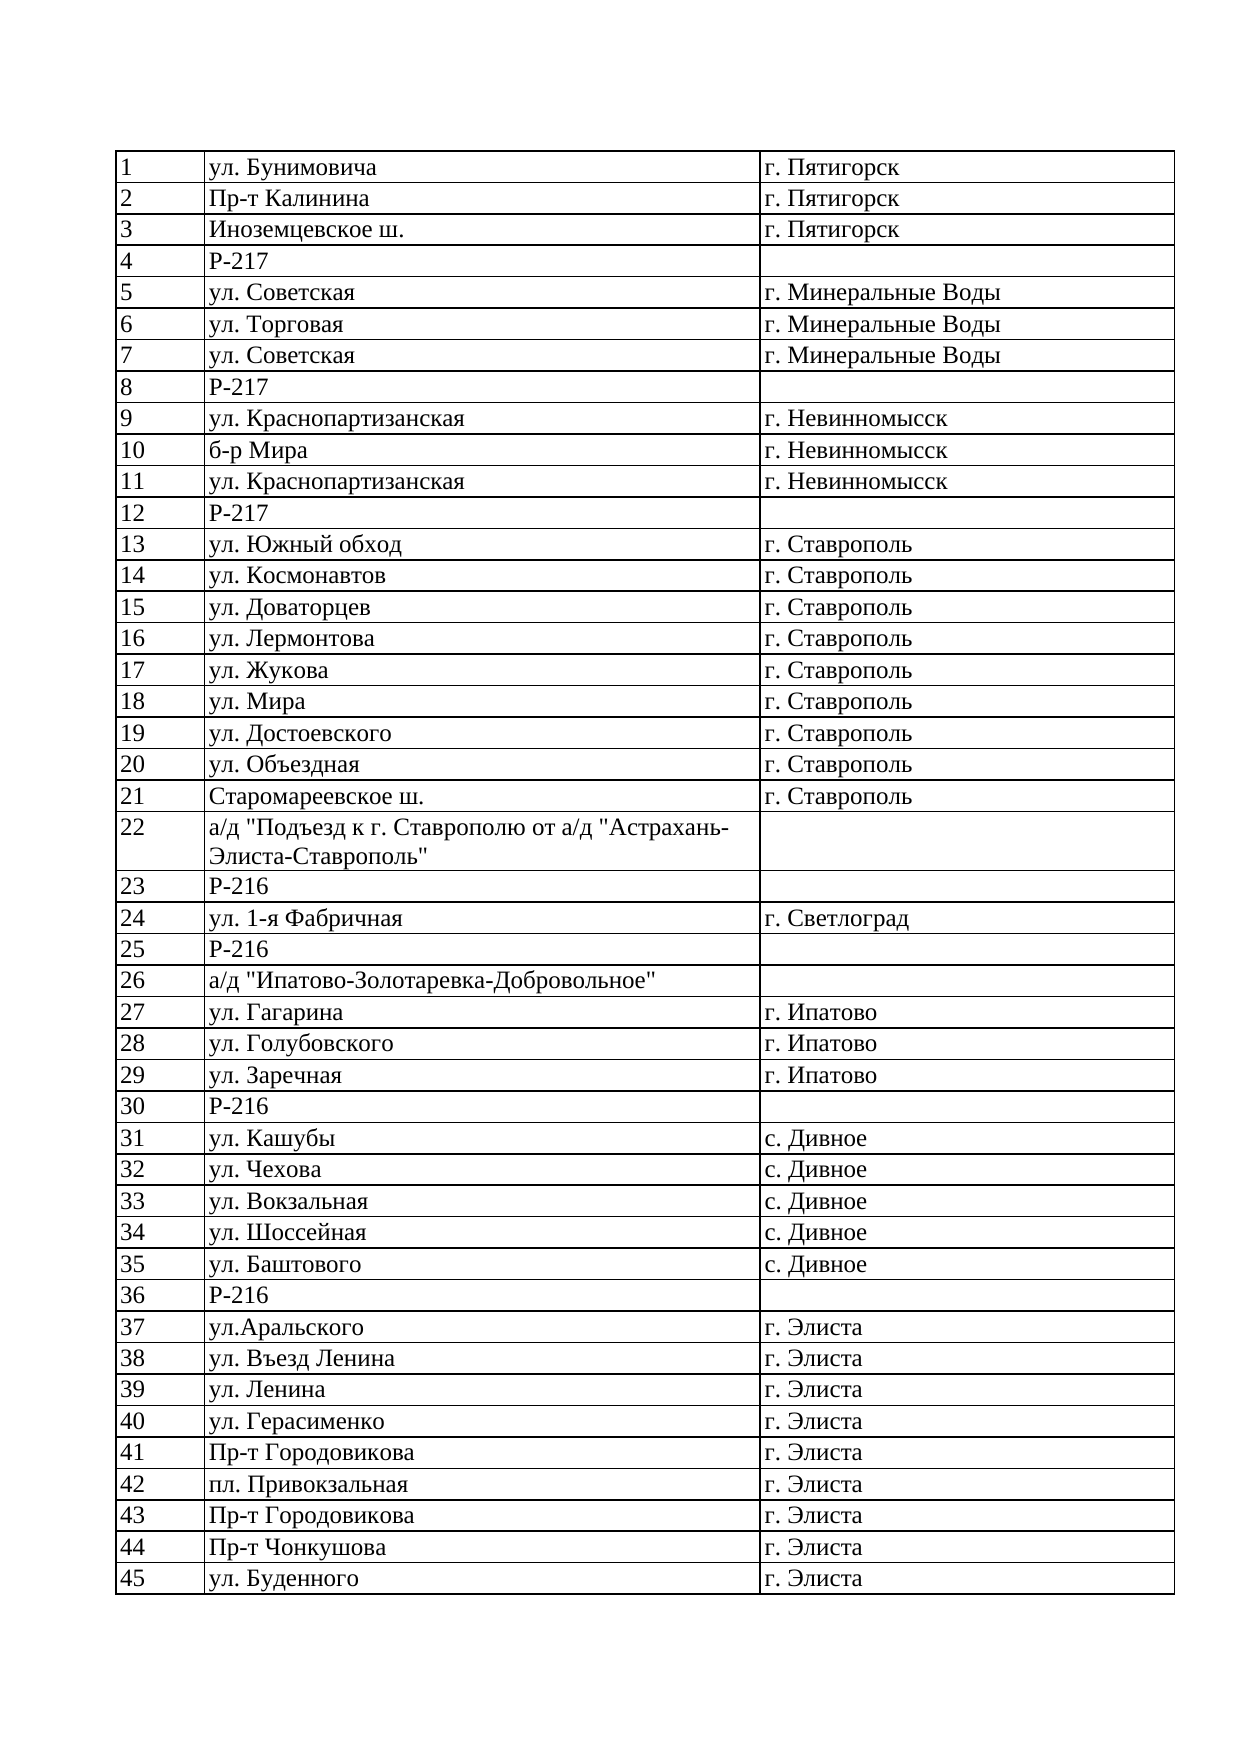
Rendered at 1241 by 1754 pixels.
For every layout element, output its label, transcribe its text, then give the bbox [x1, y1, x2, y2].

table_cell 26 [117, 966, 204, 996]
table_cell г. Ставрополь [761, 655, 1174, 685]
table_cell 27 [117, 997, 204, 1027]
table_cell 7 [117, 340, 204, 370]
table_cell 28 [117, 1029, 204, 1058]
table_cell 13 [117, 529, 204, 559]
table_cell [761, 246, 1174, 276]
table_cell Р-217 [205, 498, 759, 527]
table_cell [761, 1280, 1174, 1310]
table_cell г. Элиста [761, 1406, 1174, 1436]
table_cell г. Ставрополь [761, 623, 1174, 653]
table_cell ул. Жукова [205, 655, 759, 685]
table_cell г. Элиста [761, 1312, 1174, 1342]
table_cell г. Ставрополь [761, 718, 1174, 748]
table_cell 30 [117, 1092, 204, 1121]
table_cell г. Светлоград [761, 903, 1174, 933]
table_cell г. Ипатово [761, 997, 1174, 1027]
table_cell Пр-т Городовикова [205, 1501, 759, 1530]
table_cell ул. Советская [205, 277, 759, 307]
table_cell ул. 1-я Фабричная [205, 903, 759, 933]
table_cell ул. Въезд Ленина [205, 1343, 759, 1373]
table_cell [761, 1092, 1174, 1121]
table_cell Пр-т Калинина [205, 183, 759, 213]
table_cell 43 [117, 1501, 204, 1530]
table_cell 44 [117, 1532, 204, 1562]
table_cell г. Минеральные Воды [761, 309, 1174, 339]
table_cell 22 [117, 812, 204, 870]
table_cell г. Ипатово [761, 1060, 1174, 1090]
table_cell г. Ставрополь [761, 561, 1174, 590]
table_cell ул. Краснопартизанская [205, 466, 759, 496]
table_cell г. Минеральные Воды [761, 340, 1174, 370]
table_cell 31 [117, 1123, 204, 1153]
table_cell ул. Торговая [205, 309, 759, 339]
table_cell ул. Достоевского [205, 718, 759, 748]
table_cell ул. Баштового [205, 1249, 759, 1279]
table_cell 10 [117, 435, 204, 464]
table_cell г. Элиста [761, 1532, 1174, 1562]
table_cell пл. Привокзальная [205, 1469, 759, 1499]
table_cell 24 [117, 903, 204, 933]
table_cell Старомареевское ш. [205, 781, 759, 811]
table_cell 37 [117, 1312, 204, 1342]
table_cell [761, 498, 1174, 527]
table_cell г. Пятигорск [761, 215, 1174, 244]
table_cell г. Минеральные Воды [761, 277, 1174, 307]
table_cell Р-217 [205, 372, 759, 402]
table_cell г. Невинномысск [761, 403, 1174, 433]
table_cell 15 [117, 592, 204, 622]
table_cell [761, 934, 1174, 964]
table_cell г. Ставрополь [761, 749, 1174, 779]
table_cell 23 [117, 871, 204, 901]
table_cell 19 [117, 718, 204, 748]
table_cell с. Дивное [761, 1155, 1174, 1184]
table_cell ул. Буденного [205, 1563, 759, 1593]
table_cell ул.Аральского [205, 1312, 759, 1342]
table_cell 35 [117, 1249, 204, 1279]
table_cell ул. Объездная [205, 749, 759, 779]
table_cell Пр-т Городовикова [205, 1438, 759, 1467]
table_cell ул. Чехова [205, 1155, 759, 1184]
table_cell 25 [117, 934, 204, 964]
table_cell ул. Мира [205, 686, 759, 716]
table_cell ул. Герасименко [205, 1406, 759, 1436]
table_cell ул. Гагарина [205, 997, 759, 1027]
table_cell 34 [117, 1217, 204, 1247]
table_cell 4 [117, 246, 204, 276]
table_cell ул. Доваторцев [205, 592, 759, 622]
table_cell г. Ипатово [761, 1029, 1174, 1058]
table_cell [761, 966, 1174, 996]
table_cell 9 [117, 403, 204, 433]
table_cell ул. Шоссейная [205, 1217, 759, 1247]
table_cell 41 [117, 1438, 204, 1467]
table_cell 21 [117, 781, 204, 811]
table_cell г. Ставрополь [761, 529, 1174, 559]
table_cell 8 [117, 372, 204, 402]
table_cell 38 [117, 1343, 204, 1373]
table_cell г. Невинномысск [761, 466, 1174, 496]
table_cell 14 [117, 561, 204, 590]
table_cell Пр-т Чонкушова [205, 1532, 759, 1562]
table_cell г. Элиста [761, 1343, 1174, 1373]
table_cell Иноземцевское ш. [205, 215, 759, 244]
table_cell с. Дивное [761, 1249, 1174, 1279]
table_cell ул. Лермонтова [205, 623, 759, 653]
table_cell г. Элиста [761, 1438, 1174, 1467]
table_cell 1 [117, 152, 204, 181]
table_cell Р-216 [205, 1280, 759, 1310]
table_cell г. Ставрополь [761, 592, 1174, 622]
table_cell ул. Кашубы [205, 1123, 759, 1153]
table_cell ул. Южный обход [205, 529, 759, 559]
table_cell г. Ставрополь [761, 686, 1174, 716]
table_cell а/д "Подъезд к г. Ставрополю от а/д "Астрахань-Элиста-Ставрополь" [205, 812, 759, 870]
table_cell 42 [117, 1469, 204, 1499]
table_cell с. Дивное [761, 1123, 1174, 1153]
table_cell 3 [117, 215, 204, 244]
table_cell 32 [117, 1155, 204, 1184]
table_cell 29 [117, 1060, 204, 1090]
table_cell ул. Космонавтов [205, 561, 759, 590]
table_cell б-р Мира [205, 435, 759, 464]
table_cell г. Элиста [761, 1469, 1174, 1499]
table_cell 2 [117, 183, 204, 213]
table_cell ул. Голубовского [205, 1029, 759, 1058]
table_cell Р-217 [205, 246, 759, 276]
table_cell ул. Заречная [205, 1060, 759, 1090]
table_cell г. Элиста [761, 1501, 1174, 1530]
table_cell 36 [117, 1280, 204, 1310]
table_cell Р-216 [205, 871, 759, 901]
table_cell ул. Советская [205, 340, 759, 370]
table_cell а/д "Ипатово-Золотаревка-Добровольное" [205, 966, 759, 996]
table_cell г. Элиста [761, 1375, 1174, 1404]
table_cell г. Невинномысск [761, 435, 1174, 464]
table_cell г. Ставрополь [761, 781, 1174, 811]
table_cell 33 [117, 1186, 204, 1216]
table_cell ул. Краснопартизанская [205, 403, 759, 433]
table_cell ул. Ленина [205, 1375, 759, 1404]
table_cell Р-216 [205, 934, 759, 964]
table_cell Р-216 [205, 1092, 759, 1121]
table_cell с. Дивное [761, 1186, 1174, 1216]
table_cell г. Пятигорск [761, 183, 1174, 213]
table_cell 45 [117, 1563, 204, 1593]
table_cell 20 [117, 749, 204, 779]
table_cell [761, 372, 1174, 402]
table_cell 39 [117, 1375, 204, 1404]
table_cell 18 [117, 686, 204, 716]
table_cell 16 [117, 623, 204, 653]
table_cell [761, 812, 1174, 870]
table_cell ул. Бунимовича [205, 152, 759, 181]
table_cell 11 [117, 466, 204, 496]
table_cell ул. Вокзальная [205, 1186, 759, 1216]
table_cell 12 [117, 498, 204, 527]
table_cell г. Элиста [761, 1563, 1174, 1593]
table_cell 6 [117, 309, 204, 339]
table_cell с. Дивное [761, 1217, 1174, 1247]
table_cell г. Пятигорск [761, 152, 1174, 181]
table_cell 17 [117, 655, 204, 685]
table_cell [761, 871, 1174, 901]
table_cell 40 [117, 1406, 204, 1436]
table_cell 5 [117, 277, 204, 307]
